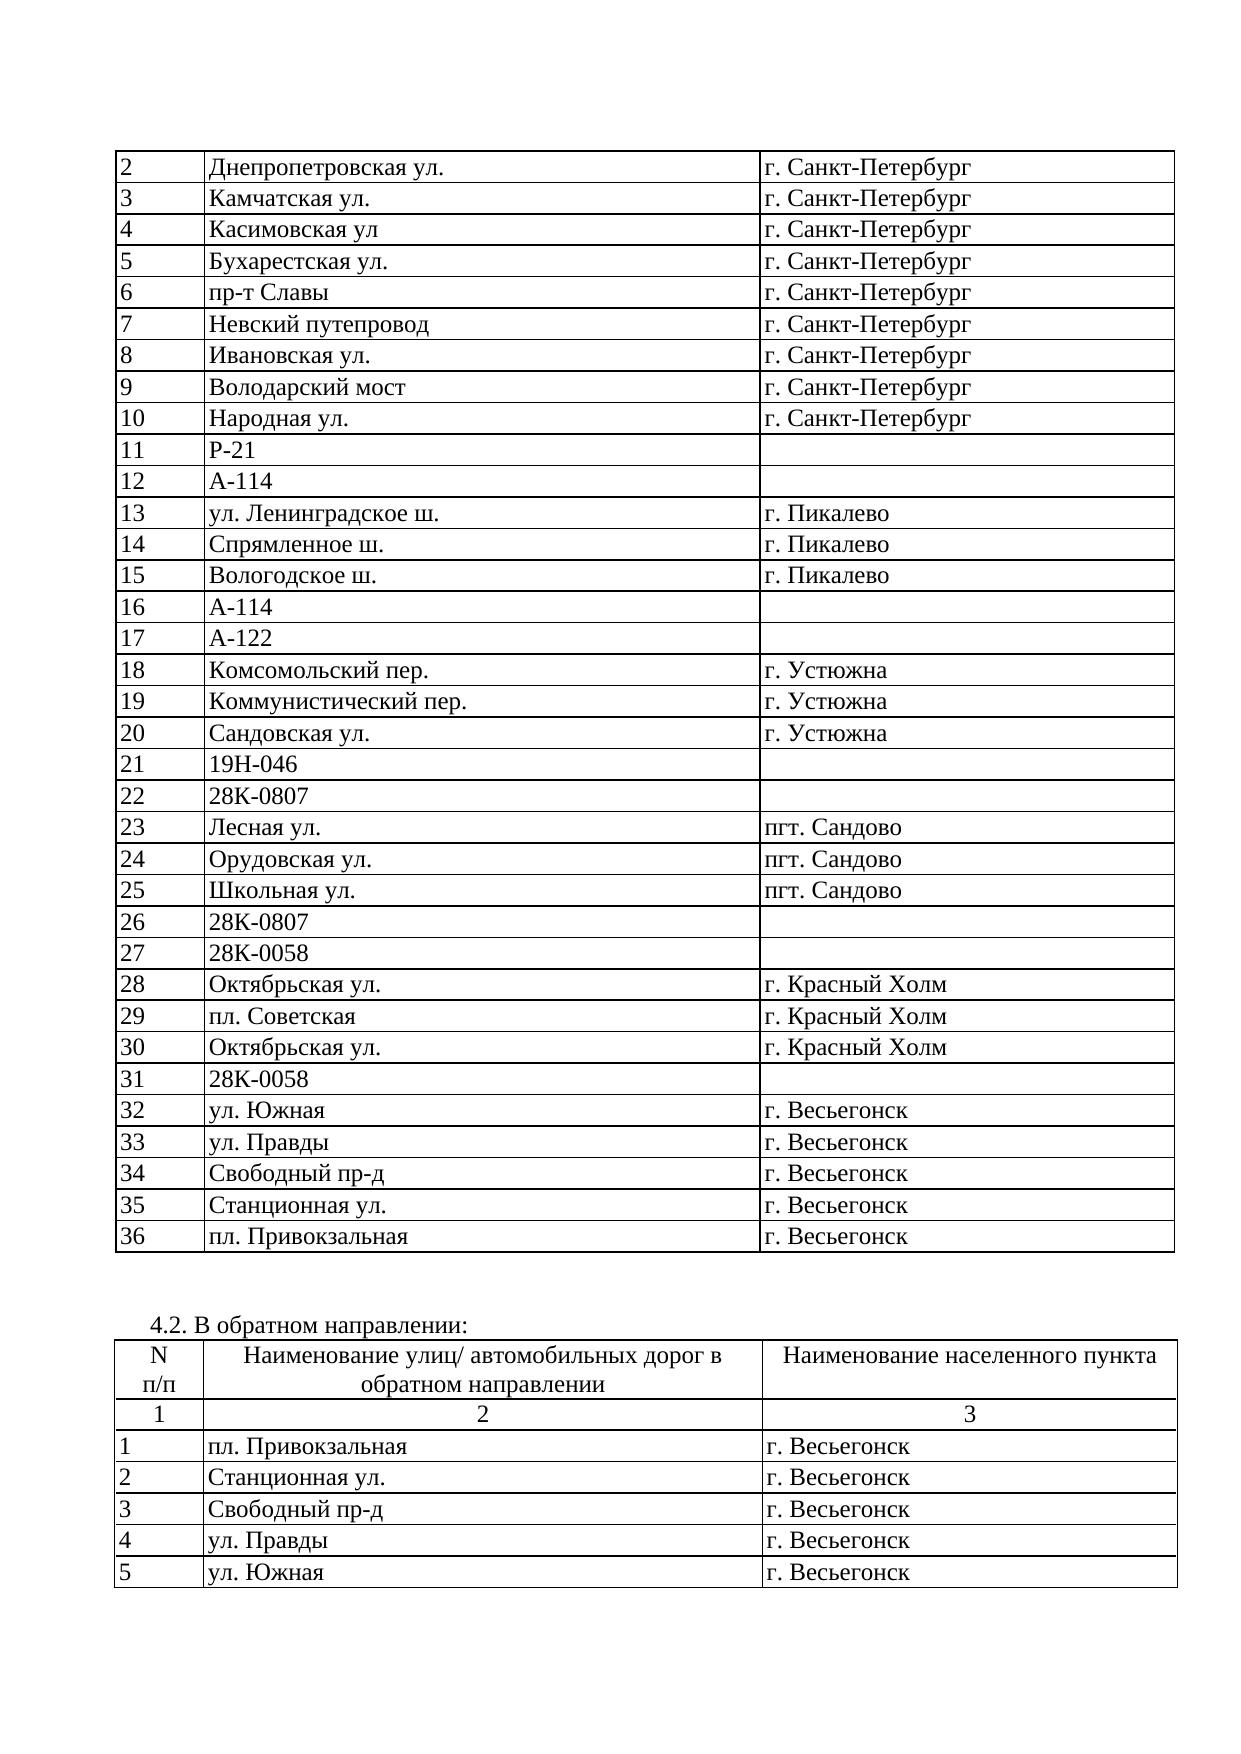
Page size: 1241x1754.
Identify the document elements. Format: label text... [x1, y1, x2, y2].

table_cell пгт. Сандово [761, 812, 1174, 842]
table_cell 19 [117, 686, 204, 716]
table_cell Станционная ул. [205, 1190, 759, 1219]
table_cell 31 [117, 1064, 204, 1094]
table_cell 2 [115, 1462, 203, 1492]
table_cell пл. Привокзальная [205, 1221, 759, 1251]
table_cell 28К-0807 [205, 907, 759, 936]
table_cell г. Санкт-Петербург [761, 309, 1174, 339]
table_cell Орудовская ул. [205, 844, 759, 873]
table_cell 13 [117, 498, 204, 527]
table_cell г. Пикалево [761, 561, 1174, 590]
table_cell 34 [117, 1158, 204, 1188]
table_cell [761, 592, 1174, 622]
table_cell пл. Привокзальная [204, 1431, 762, 1461]
table_cell [761, 435, 1174, 464]
table_cell 16 [117, 592, 204, 622]
table_cell 8 [117, 340, 204, 370]
table_cell [761, 466, 1174, 496]
table_cell пгт. Сандово [761, 875, 1174, 905]
table_cell г. Санкт-Петербург [761, 372, 1174, 402]
table_cell 21 [117, 749, 204, 779]
table_header Наименование населенного пункта [763, 1341, 1177, 1398]
table_cell Спрямленное ш. [205, 529, 759, 559]
table_cell г. Устюжна [761, 718, 1174, 748]
table_cell Школьная ул. [205, 875, 759, 905]
table_cell 23 [117, 812, 204, 842]
table_cell г. Красный Холм [761, 1001, 1174, 1031]
table_cell г. Весьегонск [763, 1524, 1177, 1555]
table_cell 17 [117, 623, 204, 653]
table_header N п/п [115, 1341, 203, 1398]
table_cell 11 [117, 435, 204, 464]
table_cell пр-т Славы [205, 277, 759, 307]
table_cell 24 [117, 844, 204, 873]
table_cell Народная ул. [205, 403, 759, 433]
table_cell [761, 907, 1174, 936]
table_cell 33 [117, 1127, 204, 1157]
table_cell 2 [204, 1400, 762, 1429]
table_cell Камчатская ул. [205, 183, 759, 213]
table_cell г. Красный Холм [761, 970, 1174, 999]
table_cell г. Весьегонск [763, 1461, 1177, 1492]
table_cell 3 [117, 183, 204, 213]
table_cell г. Весьегонск [761, 1190, 1174, 1219]
table_cell 3 [763, 1398, 1177, 1429]
table_cell г. Красный Холм [761, 1032, 1174, 1062]
table_cell Октябрьская ул. [205, 1032, 759, 1062]
table_cell 7 [117, 309, 204, 339]
table_cell 4 [117, 215, 204, 244]
table_cell 10 [117, 403, 204, 433]
table_cell г. Весьегонск [763, 1429, 1177, 1461]
table_cell г. Весьегонск [761, 1221, 1174, 1251]
table_cell 5 [115, 1556, 203, 1587]
table_cell 28 [117, 970, 204, 999]
table_cell г. Весьегонск [761, 1127, 1174, 1157]
table_cell 9 [117, 372, 204, 402]
table_cell 26 [117, 907, 204, 936]
table_cell ул. Правды [204, 1525, 762, 1555]
table_cell г. Устюжна [761, 686, 1174, 716]
table_cell 15 [117, 561, 204, 590]
table_cell 2 [117, 152, 204, 181]
table_cell Коммунистический пер. [205, 686, 759, 716]
table_cell ул. Южная [204, 1557, 762, 1587]
table_cell г. Весьегонск [761, 1095, 1174, 1125]
table_cell 36 [117, 1221, 204, 1251]
table_cell г. Санкт-Петербург [761, 152, 1174, 181]
table_cell Комсомольский пер. [205, 655, 759, 685]
table_cell ул. Правды [205, 1127, 759, 1157]
table_cell 18 [117, 655, 204, 685]
table_cell Бухарестская ул. [205, 246, 759, 276]
table_cell 28К-0807 [205, 781, 759, 811]
table_cell 12 [117, 466, 204, 496]
table_cell 20 [117, 718, 204, 748]
table_cell 28К-0058 [205, 938, 759, 968]
table_cell Октябрьская ул. [205, 970, 759, 999]
table_cell Володарский мост [205, 372, 759, 402]
table_cell г. Весьегонск [763, 1492, 1177, 1524]
table_cell 35 [117, 1190, 204, 1219]
table_cell г. Санкт-Петербург [761, 277, 1174, 307]
table_cell 28К-0058 [205, 1064, 759, 1094]
table_cell [761, 938, 1174, 968]
table_cell Ивановская ул. [205, 340, 759, 370]
table_cell г. Санкт-Петербург [761, 215, 1174, 244]
table_cell 32 [117, 1095, 204, 1125]
table_cell 27 [117, 938, 204, 968]
table_cell [761, 781, 1174, 811]
table_cell 1 [115, 1399, 203, 1429]
table_cell 1 [115, 1430, 203, 1461]
table_cell Лесная ул. [205, 812, 759, 842]
table_header Наименование улиц/ автомобильных дорог в обратном направлении [204, 1341, 762, 1398]
table_cell Свободный пр-д [205, 1158, 759, 1188]
table_cell 19Н-046 [205, 749, 759, 779]
table_cell г. Санкт-Петербург [761, 246, 1174, 276]
table_cell г. Санкт-Петербург [761, 403, 1174, 433]
table_cell 5 [117, 246, 204, 276]
table_cell 14 [117, 529, 204, 559]
table_cell [761, 1064, 1174, 1094]
table_cell 3 [115, 1493, 203, 1524]
table_cell 22 [117, 781, 204, 811]
text 4.2. В обратном направлении: [150, 1310, 1090, 1339]
table_cell г. Пикалево [761, 529, 1174, 559]
table_cell Невский путепровод [205, 309, 759, 339]
table_cell г. Санкт-Петербург [761, 340, 1174, 370]
table_cell Станционная ул. [204, 1462, 762, 1492]
table_cell 6 [117, 277, 204, 307]
table_cell [761, 623, 1174, 653]
table_cell 4 [115, 1525, 203, 1555]
table_cell пгт. Сандово [761, 844, 1174, 873]
table_cell Сандовская ул. [205, 718, 759, 748]
table_cell ул. Ленинградское ш. [205, 498, 759, 527]
table_cell Касимовская ул [205, 215, 759, 244]
table_cell А-114 [205, 466, 759, 496]
table_cell Вологодское ш. [205, 561, 759, 590]
table_cell ул. Южная [205, 1095, 759, 1125]
table_cell [761, 749, 1174, 779]
table_cell 29 [117, 1001, 204, 1031]
table_cell А-114 [205, 592, 759, 622]
table_cell г. Пикалево [761, 498, 1174, 527]
table_cell 25 [117, 875, 204, 905]
table_cell г. Санкт-Петербург [761, 183, 1174, 213]
table_cell Днепропетровская ул. [205, 152, 759, 181]
table_cell А-122 [205, 623, 759, 653]
table_cell пл. Советская [205, 1001, 759, 1031]
table_cell 30 [117, 1032, 204, 1062]
table_cell г. Весьегонск [761, 1158, 1174, 1188]
table_cell г. Весьегонск [763, 1555, 1177, 1587]
table_cell Р-21 [205, 435, 759, 464]
table_cell г. Устюжна [761, 655, 1174, 685]
table_cell Свободный пр-д [204, 1494, 762, 1524]
